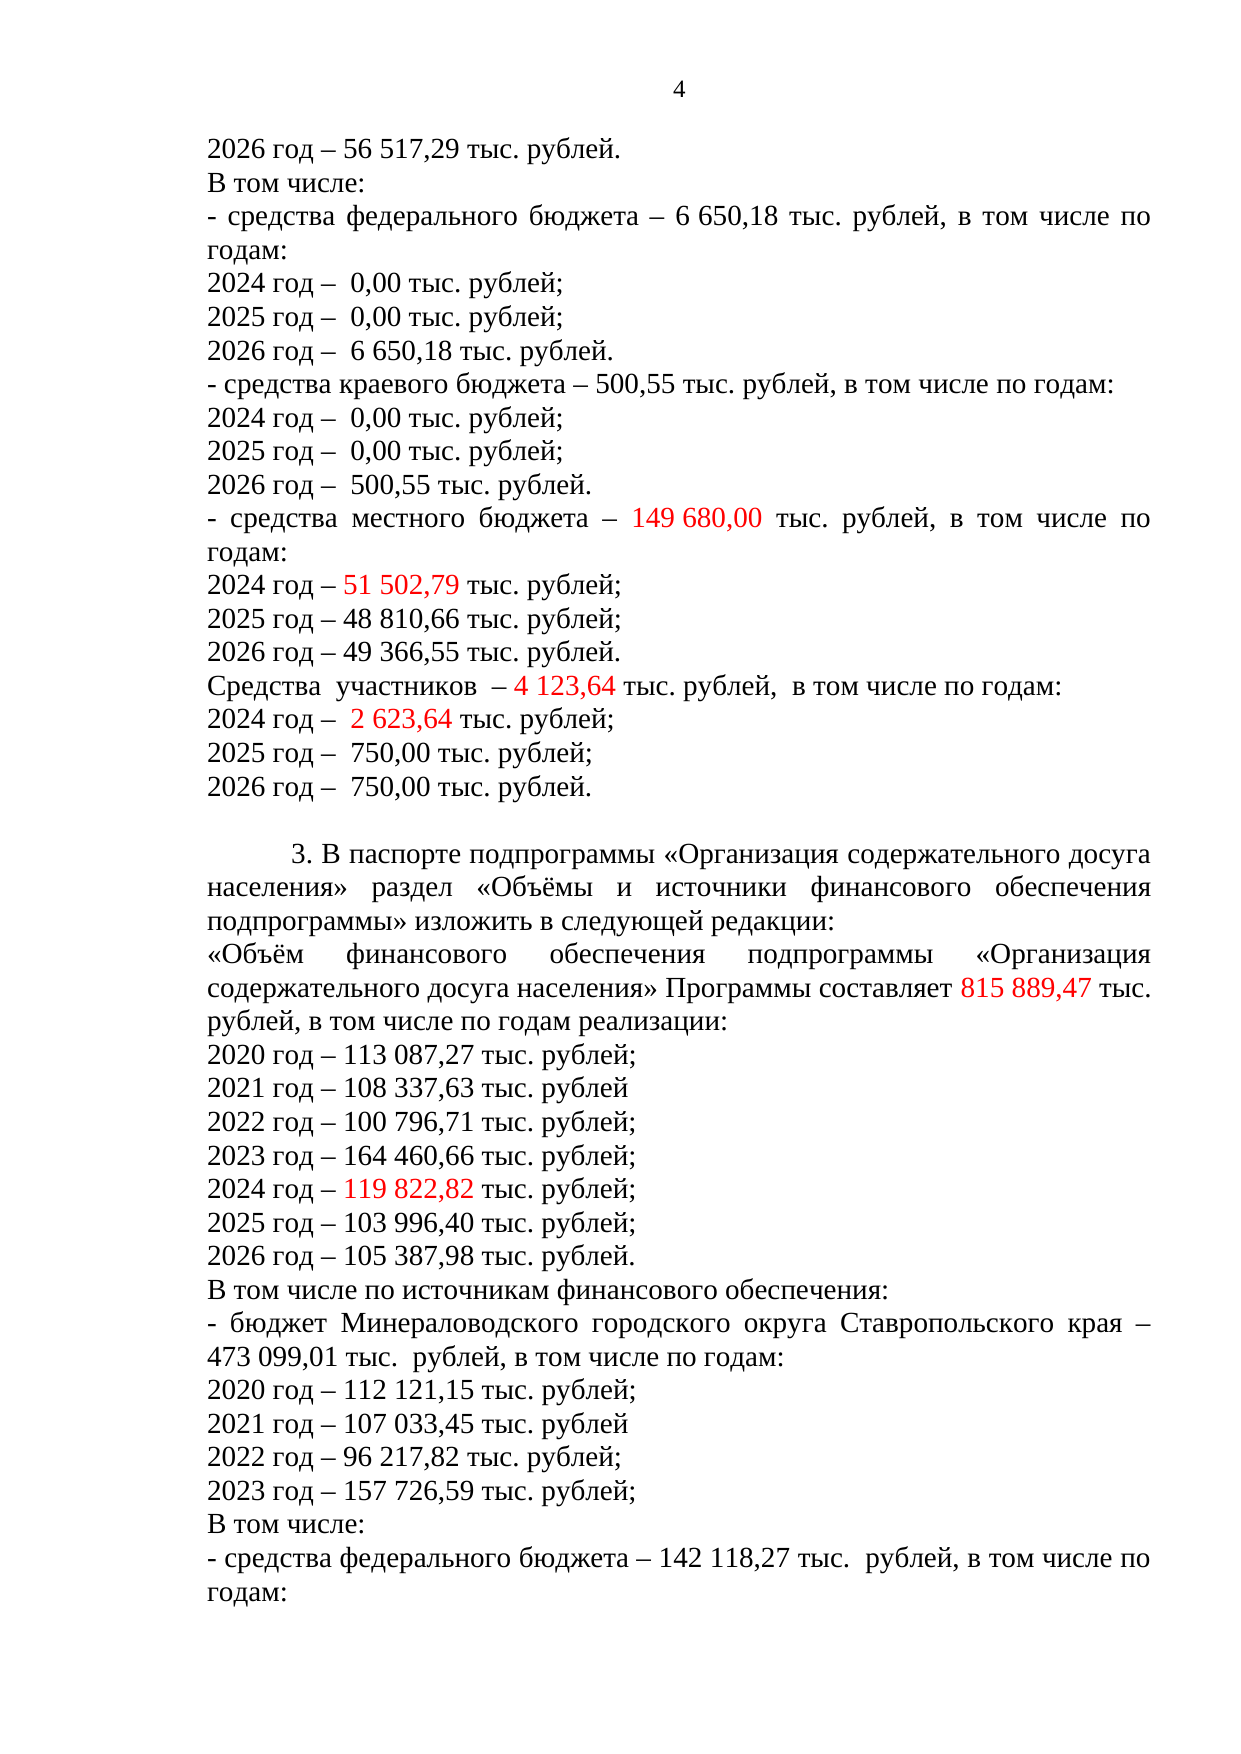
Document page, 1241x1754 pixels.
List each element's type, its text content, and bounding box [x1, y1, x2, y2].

text 2020 год – 112 121,15 тыс. рублей; [207, 1372, 1152, 1406]
text 2024 год – 0,00 тыс. рублей; [207, 400, 1152, 433]
text - бюджет Минераловодского городского округа Ставропольского края – 473 099,01 тыс. рублей, в том числе по годам: [207, 1305, 1152, 1372]
text 2020 год – 113 087,27 тыс. рублей; [207, 1037, 1152, 1071]
text 2026 год – 750,00 тыс. рублей. [207, 769, 1152, 802]
text - средства краевого бюджета – 500,55 тыс. рублей, в том числе по годам: [207, 366, 1152, 400]
text 2025 год – 0,00 тыс. рублей; [207, 433, 1152, 467]
text 2025 год – 48 810,66 тыс. рублей; [207, 601, 1152, 634]
text 2026 год – 500,55 тыс. рублей. [207, 467, 1152, 500]
text 2021 год – 108 337,63 тыс. рублей [207, 1071, 1152, 1104]
text 2026 год – 49 366,55 тыс. рублей. [207, 634, 1152, 668]
text 2025 год – 750,00 тыс. рублей; [207, 735, 1152, 769]
text 2024 год – 2 623,64 тыс. рублей; [207, 702, 1152, 735]
text 2026 год – 56 517,29 тыс. рублей. [207, 131, 1152, 165]
text 3. В паспорте подпрограммы «Организация содержательного досуга населения» раздел «Объёмы и источники финансового обеспечения подпрограммы» изложить в следующей редакции: [207, 836, 1152, 936]
text Средства участников – 4 123,64 тыс. рублей, в том числе по годам: [207, 668, 1152, 702]
text В том числе: [207, 165, 1152, 198]
text 2026 год – 6 650,18 тыс. рублей. [207, 333, 1152, 366]
text 2024 год – 119 822,82 тыс. рублей; [207, 1171, 1152, 1205]
text 2024 год – 0,00 тыс. рублей; [207, 266, 1152, 299]
text 2025 год – 103 996,40 тыс. рублей; [207, 1205, 1152, 1238]
text 2022 год – 100 796,71 тыс. рублей; [207, 1104, 1152, 1138]
text «Объём финансового обеспечения подпрограммы «Организация содержательного досуга населения» Программы составляет 815 889,47 тыс. рублей, в том числе по годам реализации: [207, 936, 1152, 1037]
text 2022 год – 96 217,82 тыс. рублей; [207, 1439, 1152, 1473]
text 2023 год – 164 460,66 тыс. рублей; [207, 1138, 1152, 1171]
text В том числе: [207, 1507, 1152, 1540]
text - средства местного бюджета – 149 680,00 тыс. рублей, в том числе по годам: [207, 500, 1152, 567]
text 2026 год – 105 387,98 тыс. рублей. [207, 1238, 1152, 1272]
text В том числе по источникам финансового обеспечения: [207, 1272, 1152, 1305]
text 2023 год – 157 726,59 тыс. рублей; [207, 1473, 1152, 1507]
text 2021 год – 107 033,45 тыс. рублей [207, 1406, 1152, 1439]
text - средства федерального бюджета – 142 118,27 тыс. рублей, в том числе по годам: [207, 1540, 1152, 1607]
text - средства федерального бюджета – 6 650,18 тыс. рублей, в том числе по годам: [207, 198, 1152, 266]
text 2024 год – 51 502,79 тыс. рублей; [207, 567, 1152, 601]
text 2025 год – 0,00 тыс. рублей; [207, 299, 1152, 333]
